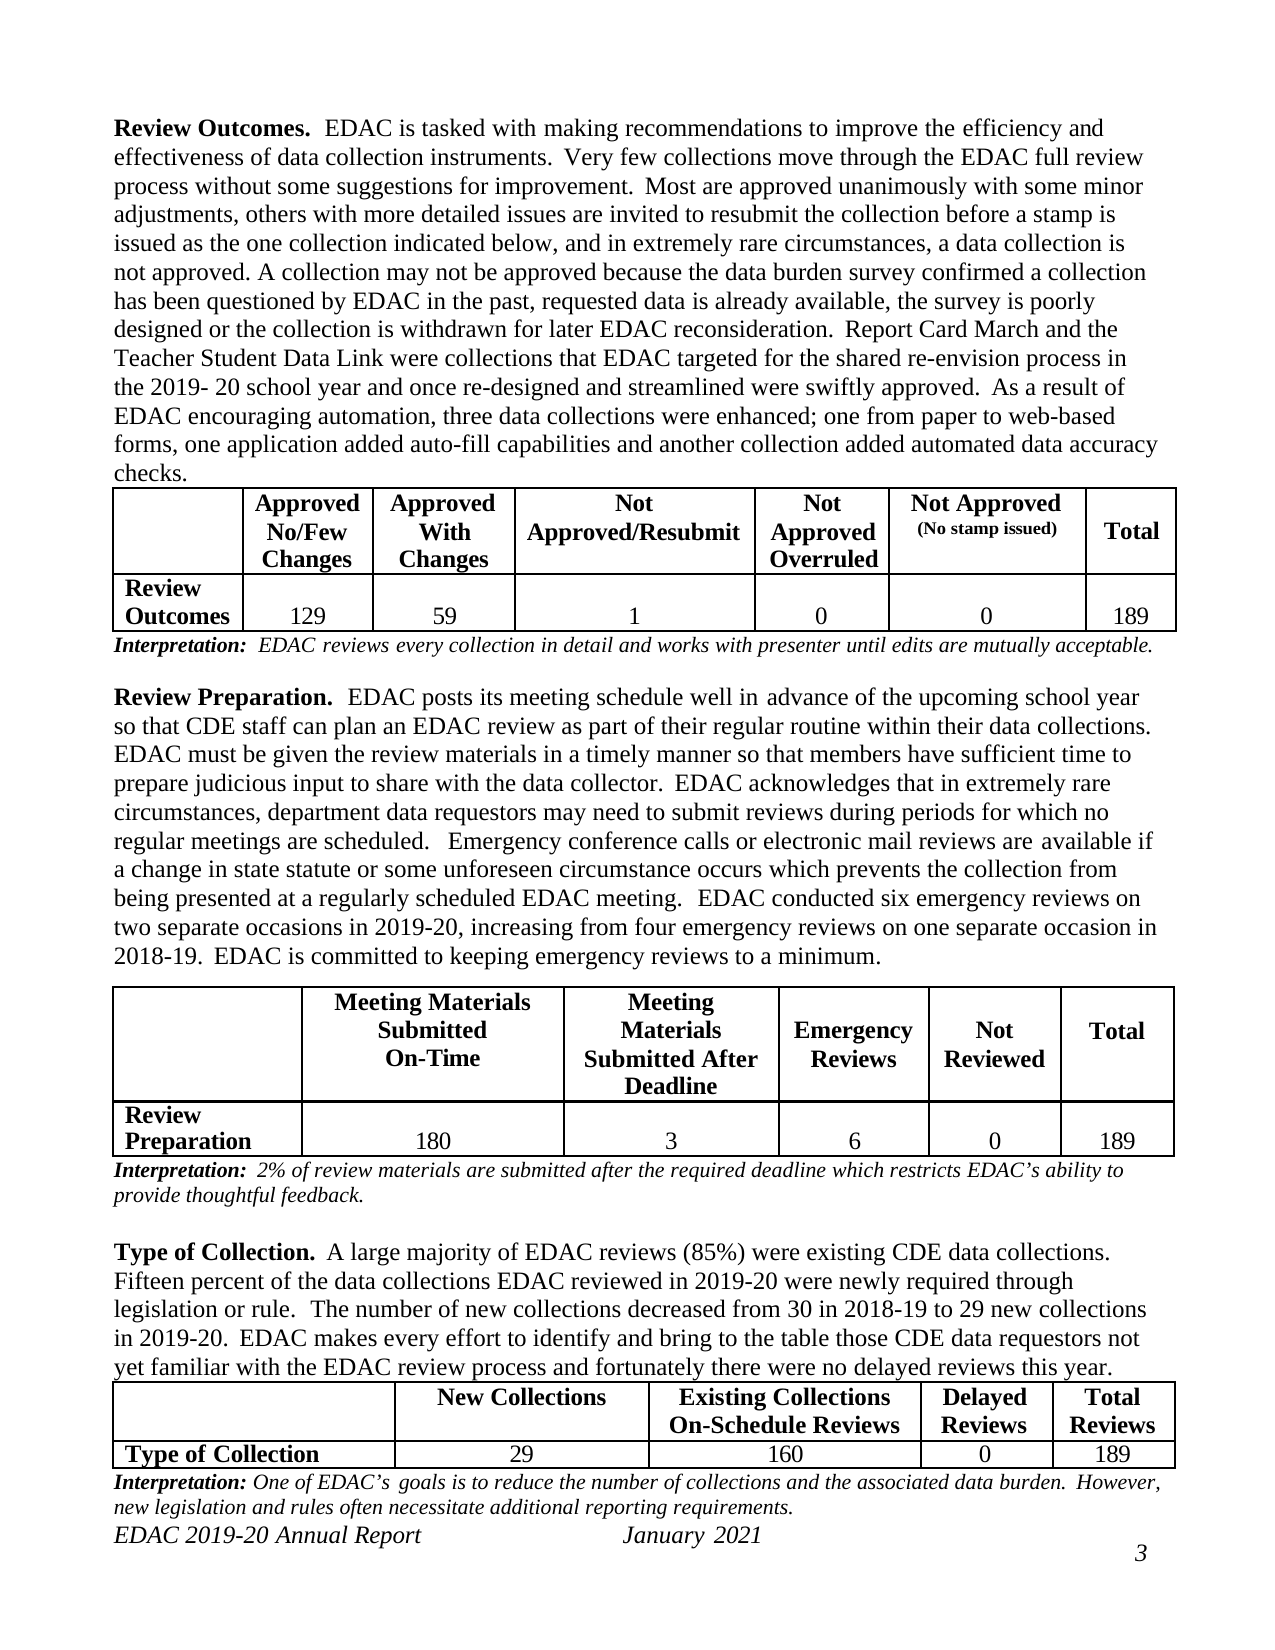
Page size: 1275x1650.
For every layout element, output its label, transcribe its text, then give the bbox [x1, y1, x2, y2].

table_cell 1 [516, 575, 754, 629]
table_header Total [1087, 489, 1175, 573]
table_cell Review Preparation [114, 1103, 301, 1155]
table_cell 160 [650, 1442, 920, 1467]
table_cell 189 [1087, 575, 1175, 629]
text Interpretation: One of EDAC’s goals is to reduce the number of collections and the associated data burden. However, new legislation and rules often necessitate additional reporting requirements. [113, 1469, 1163, 1519]
text Interpretation: EDAC reviews every collection in detail and works with presenter until edits are mutually acceptable. [113, 632, 1206, 657]
table_header Emergency Reviews [780, 988, 928, 1100]
table_header Delayed Reviews [922, 1383, 1052, 1439]
table_header Approved With Changes [374, 489, 514, 573]
table_header [114, 988, 301, 1100]
table_cell 0 [756, 575, 888, 629]
table_header [114, 1383, 394, 1439]
table_cell 0 [930, 1103, 1060, 1155]
table_cell 3 [565, 1103, 778, 1155]
table_cell Type of Collection [114, 1442, 394, 1467]
table_cell Review Outcomes [114, 575, 242, 629]
table_cell 189 [1062, 1103, 1173, 1155]
text Type of Collection. A large majority of EDAC reviews (85%) were existing CDE data collections. Fifteen percent of the data collections EDAC reviewed in 2019-20 were newly required through legislation or rule. The number of new collections decreased from 30 in 2018-19 to 29 new collections in 2019-20. EDAC makes every effort to identify and bring to the table those CDE data requestors not yet familiar with the EDAC review process and fortunately there were no delayed reviews this year. [113, 1237, 1156, 1381]
table_header Meeting Materials Submitted After Deadline [565, 988, 778, 1100]
text Review Outcomes. EDAC is tasked with making recommendations to improve the efficiency and [113, 113, 1206, 142]
table_header Total [1062, 988, 1173, 1100]
table_header Total Reviews [1054, 1383, 1174, 1439]
table_header Not Approved/Resubmit [516, 489, 754, 573]
table_cell 129 [244, 575, 372, 629]
table_header New Collections [396, 1383, 648, 1439]
text effectiveness of data collection instruments. Very few collections move through the EDAC full review process without some suggestions for improvement. Most are approved unanimously with some minor adjustments, others with more detailed issues are invited to resubmit the collection before a stamp is issued as the one collection indicated below, and in extremely rare circumstances, a data collection is not approved. A collection may not be approved because the data burden survey confirmed a collection has been questioned by EDAC in the past, requested data is already available, the survey is poorly designed or the collection is withdrawn for later EDAC reconsideration. Report Card March and the Teacher Student Data Link were collections that EDAC targeted for the shared re-envision process in the 2019- 20 school year and once re-designed and streamlined were swiftly approved. As a result of EDAC encouraging automation, three data collections were enhanced; one from paper to web-based forms, one application added auto-fill capabilities and another collection added automated data accuracy checks. [113, 142, 1163, 487]
table_cell 29 [396, 1442, 648, 1467]
table_cell 189 [1054, 1442, 1174, 1467]
table_header Existing Collections On-Schedule Reviews [650, 1383, 920, 1439]
table_cell 0 [890, 575, 1085, 629]
table_cell 180 [303, 1103, 563, 1155]
table_header Not Approved Overruled [756, 489, 888, 573]
table_header Not Reviewed [930, 988, 1060, 1100]
text Review Preparation. EDAC posts its meeting schedule well in advance of the upcoming school year so that CDE staff can plan an EDAC review as part of their regular routine within their data collections. EDAC must be given the review materials in a timely manner so that members have sufficient time to prepare judicious input to share with the data collector. EDAC acknowledges that in extremely rare circumstances, department data requestors may need to submit reviews during periods for which no regular meetings are scheduled. Emergency conference calls or electronic mail reviews are available if a change in state statute or some unforeseen circumstance occurs which prevents the collection from being presented at a regularly scheduled EDAC meeting. EDAC conducted six emergency reviews on two separate occasions in 2019-20, increasing from four emergency reviews on one separate occasion in 2018-19. EDAC is committed to keeping emergency reviews to a minimum. [113, 682, 1163, 969]
text Interpretation: 2% of review materials are submitted after the required deadline which restricts EDAC’s ability to provide thoughtful feedback. [113, 1157, 1156, 1207]
table_header [114, 489, 242, 573]
table_header Approved No/Few Changes [244, 489, 372, 573]
table_cell 0 [922, 1442, 1052, 1467]
table_header Not Approved (No stamp issued) [890, 489, 1085, 573]
table_cell 59 [374, 575, 514, 629]
table_header Meeting Materials Submitted On-Time [303, 988, 563, 1100]
table_cell 6 [780, 1103, 928, 1155]
